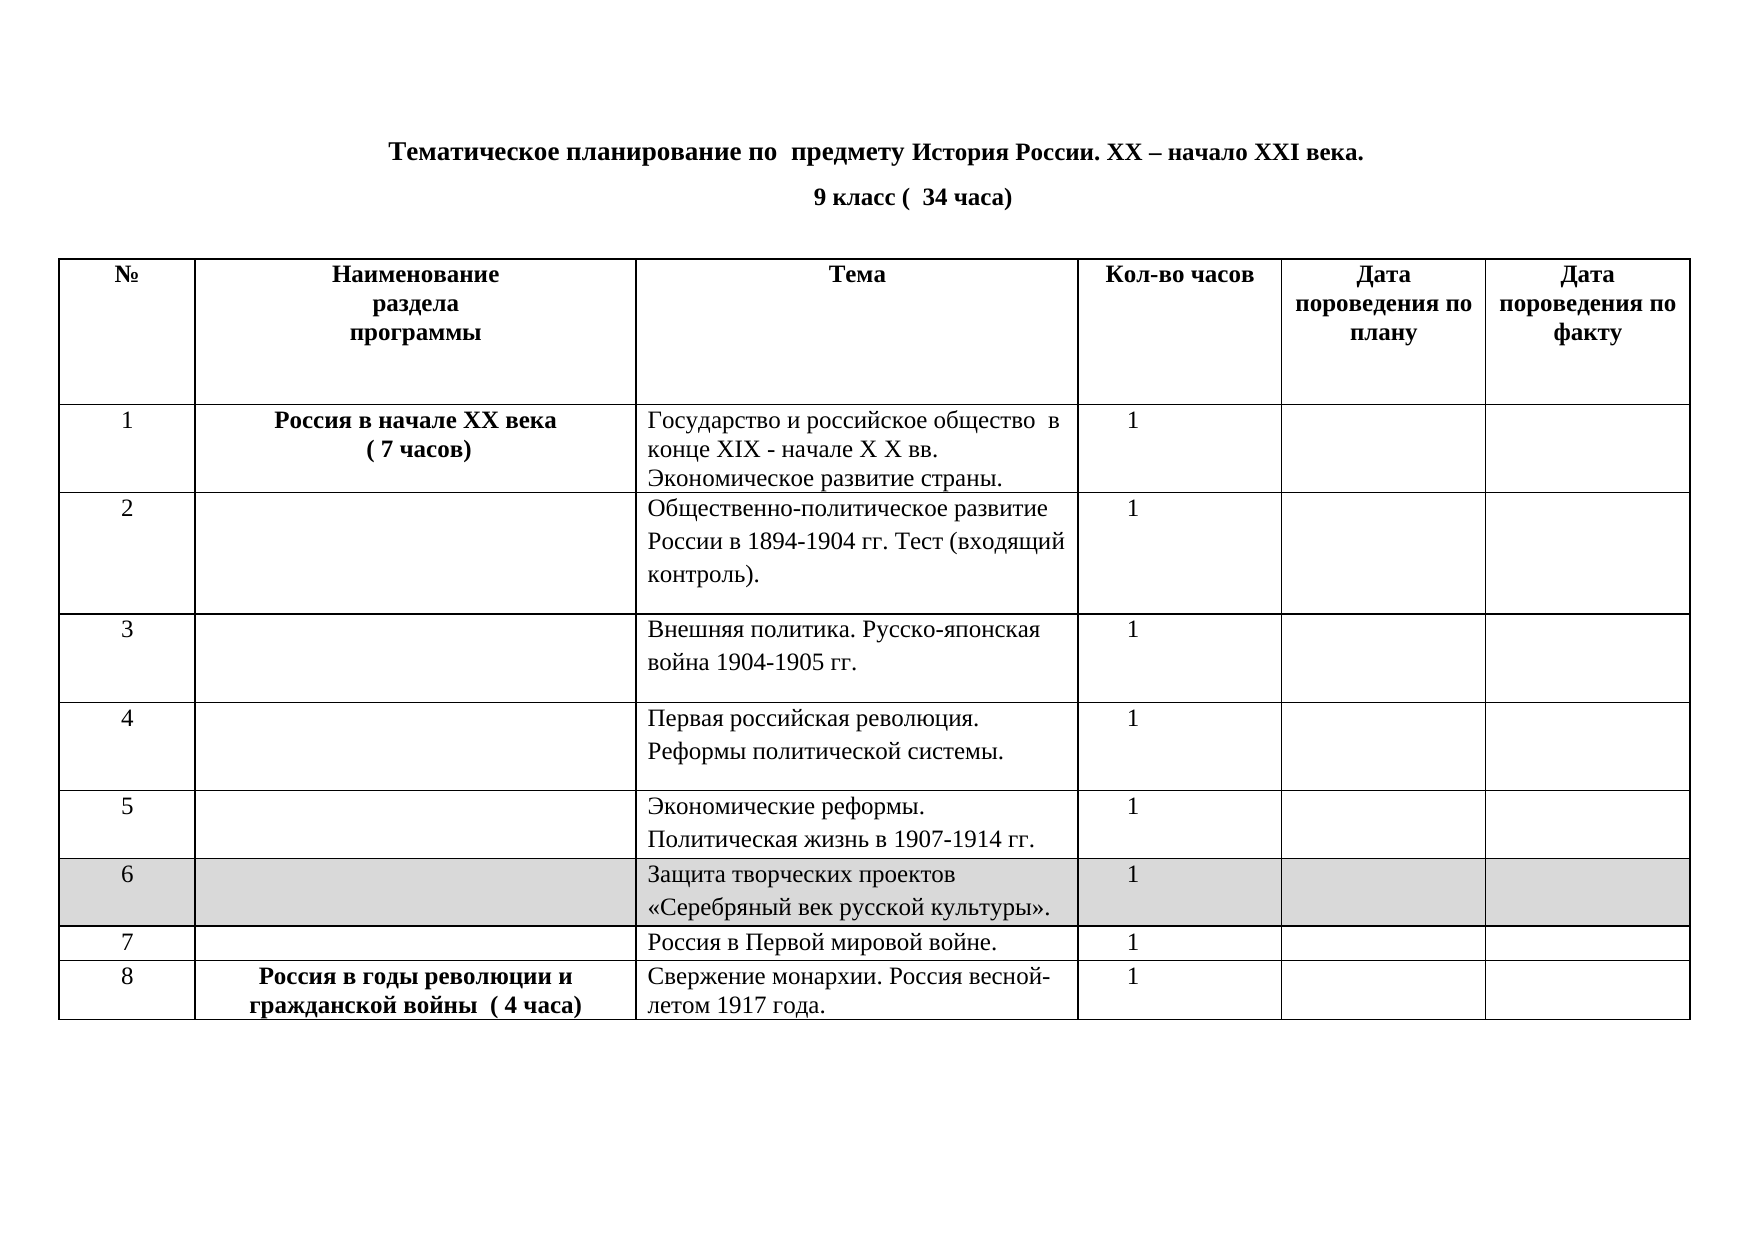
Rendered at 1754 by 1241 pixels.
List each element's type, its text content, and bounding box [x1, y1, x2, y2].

table_cell [196, 493, 635, 613]
table_cell [1282, 927, 1485, 959]
table_cell [196, 703, 635, 790]
table_cell Общественно-политическое развитие России в 1894-1904 гг. Тест (входящий контроль). [637, 493, 1077, 613]
table_cell [1486, 791, 1689, 857]
table_header Тема [637, 260, 1077, 404]
table_header Кол-во часов [1079, 260, 1281, 404]
text Тематическое планирование по предмету История России. ХХ – начало ХХI века. [118, 135, 1634, 166]
table_cell Первая российская революция. Реформы политической системы. [637, 703, 1077, 790]
table_cell 4 [60, 703, 194, 790]
table_cell 6 [60, 859, 194, 925]
text 9 класс ( 34 часа) [118, 182, 1634, 211]
table_cell 1 [60, 405, 194, 491]
table_cell [1282, 961, 1485, 1019]
table_cell 1 [1079, 927, 1281, 959]
table_cell [196, 859, 635, 925]
table_header Дата пороведения по плану [1282, 260, 1485, 404]
table_header Дата пороведения по факту [1486, 260, 1689, 404]
table_cell 2 [60, 493, 194, 613]
table_cell [196, 615, 635, 701]
table_cell Государство и российское общество в конце ХIХ - начале Х Х вв. Экономическое развитие страны. [637, 405, 1077, 491]
table_cell 1 [1079, 859, 1281, 925]
table_cell 8 [60, 961, 194, 1019]
table_cell [1282, 493, 1485, 613]
table_cell [1486, 615, 1689, 701]
table_cell 7 [60, 927, 194, 959]
table_cell Россия в Первой мировой войне. [637, 927, 1077, 959]
table_cell 1 [1079, 615, 1281, 701]
table_cell Внешняя политика. Русско-японская война 1904-1905 гг. [637, 615, 1077, 701]
table_cell [196, 791, 635, 857]
table_cell Россия в начале ХХ века ( 7 часов) [196, 405, 635, 491]
table_cell Экономические реформы. Политическая жизнь в 1907-1914 гг. [637, 791, 1077, 857]
table_cell 1 [1079, 493, 1281, 613]
table_cell Свержение монархии. Россия весной-летом 1917 года. [637, 961, 1077, 1019]
table_cell Россия в годы революции и гражданской войны ( 4 часа) [196, 961, 635, 1019]
table_cell [1486, 961, 1689, 1019]
table_cell 5 [60, 791, 194, 857]
table_cell [1486, 927, 1689, 959]
table_cell 1 [1079, 703, 1281, 790]
table_cell [1486, 703, 1689, 790]
table_cell [196, 927, 635, 959]
table_cell [1486, 405, 1689, 491]
table_cell [1282, 405, 1485, 491]
table_cell 1 [1079, 405, 1281, 491]
table_cell Защита творческих проектов «Серебряный век русской культуры». [637, 859, 1077, 925]
table_cell [1486, 493, 1689, 613]
table_cell [1486, 859, 1689, 925]
table_cell 1 [1079, 961, 1281, 1019]
table_header Наименование раздела программы [196, 260, 635, 404]
table_cell 1 [1079, 791, 1281, 857]
table_cell [1282, 859, 1485, 925]
table_header № [60, 260, 194, 404]
table_cell 3 [60, 615, 194, 701]
table_cell [1282, 791, 1485, 857]
table_cell [1282, 703, 1485, 790]
table_cell [1282, 615, 1485, 701]
